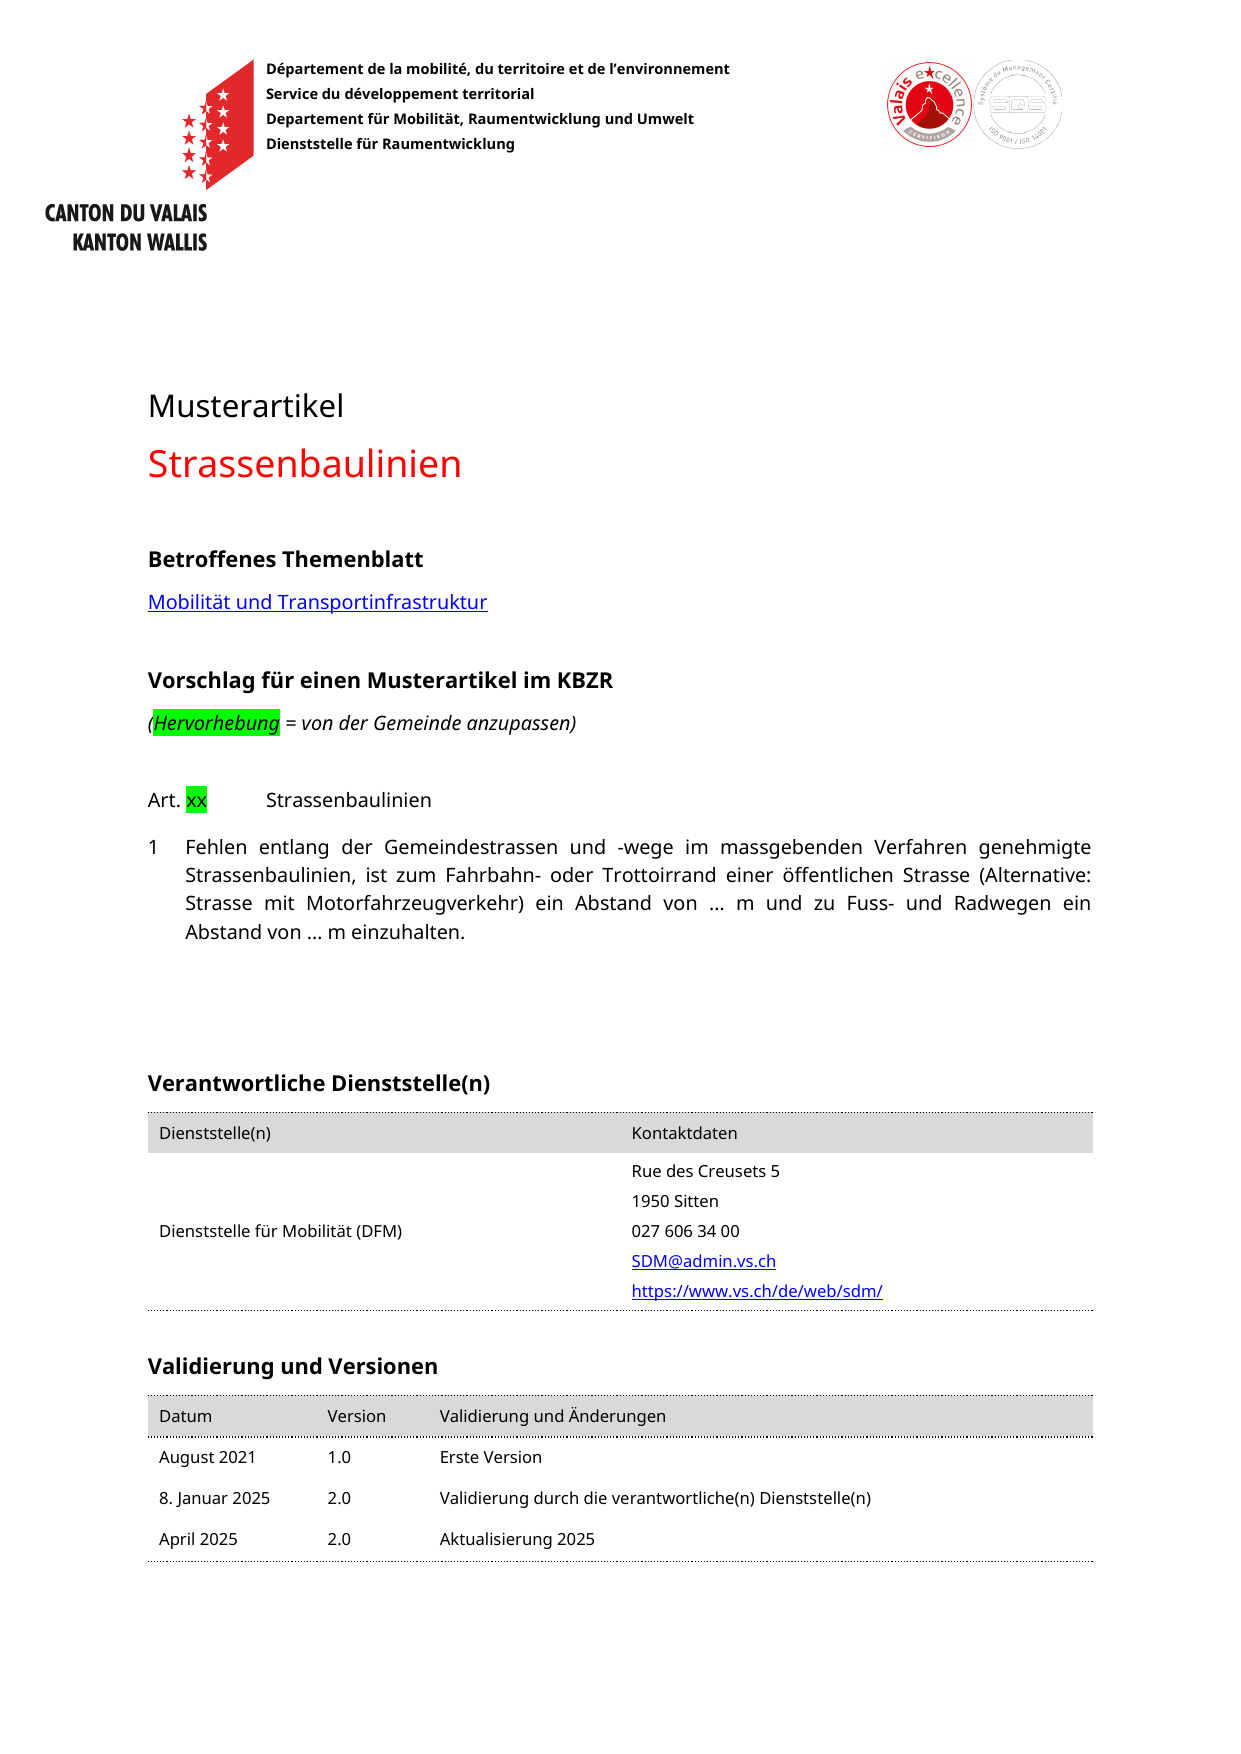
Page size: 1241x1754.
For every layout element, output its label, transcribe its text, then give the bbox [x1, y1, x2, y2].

text Art. xx Strassenbaulinien [207, 786, 1093, 813]
text Fehlen entlang der Gemeindestrassen und -wege im massgebenden Verfahren genehmigte Strassenbaulinien, ist zum Fahrbahn- oder Trottoirrand einer öffentlichen Strasse (Alternative: Strasse mit Motorfahrzeugverkehr) ein Abstand von … m und zu Fuss- und Radwegen ein Abstand von … m einzuhalten. [148, 833, 1093, 945]
text Musterartikel [148, 384, 1093, 427]
picture [885, 60, 974, 149]
table_header Version [316, 1395, 428, 1436]
table_cell August 2021 [148, 1436, 316, 1478]
table_cell 8. Januar 2025 [148, 1478, 316, 1519]
table_cell April 2025 [148, 1519, 316, 1561]
text Verantwortliche Dienststelle(n) [148, 1068, 1093, 1098]
table_cell Dienststelle für Mobilität (DFM) [148, 1154, 620, 1309]
table_header Datum [148, 1395, 316, 1436]
text Vorschlag für einen Musterartikel im KBZR [148, 665, 1093, 695]
table_cell Erste Version [428, 1436, 1093, 1478]
table_cell 2.0 [316, 1519, 428, 1561]
text (Hervorhebung = von der Gemeinde anzupassen) [280, 709, 1093, 736]
table_cell Rue des Creusets 5 1950 Sitten 027 606 34 00 SDM@admin.vs.ch https://www.vs.ch/de/web/sdm/ [620, 1154, 1093, 1309]
picture [35, 59, 254, 251]
text Mobilität und Transportinfrastruktur [148, 588, 1093, 615]
table_cell Aktualisierung 2025 [428, 1519, 1093, 1561]
table_header Dienststelle(n) [148, 1112, 620, 1153]
text Strassenbaulinien [148, 437, 1093, 488]
table_cell Validierung durch die verantwortliche(n) Dienststelle(n) [428, 1478, 1093, 1519]
table_cell 2.0 [316, 1478, 428, 1519]
text Betroffenes Themenblatt [148, 544, 1093, 574]
text Validierung und Versionen [148, 1351, 1093, 1381]
table_cell 1.0 [316, 1436, 428, 1478]
table_header Validierung und Änderungen [428, 1395, 1093, 1436]
table_header Kontaktdaten [620, 1112, 1093, 1153]
